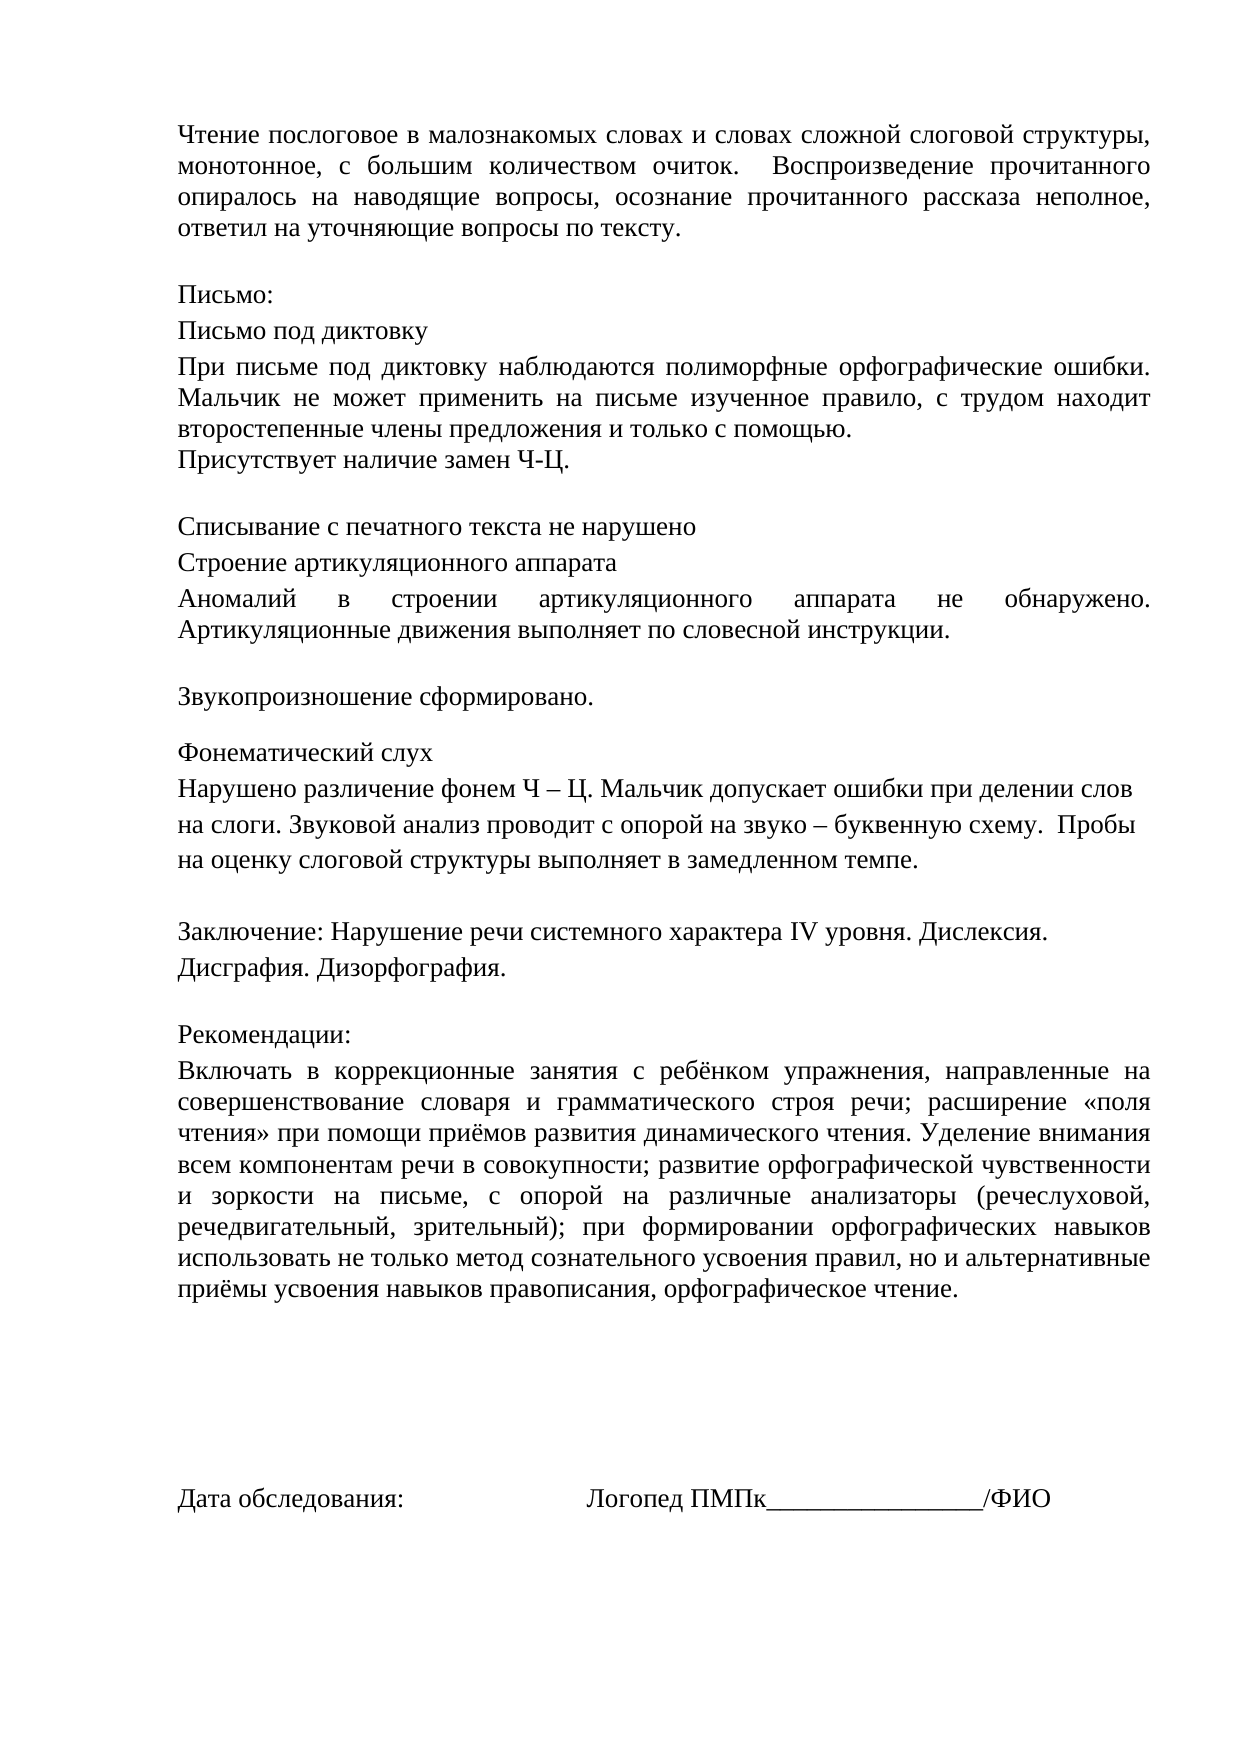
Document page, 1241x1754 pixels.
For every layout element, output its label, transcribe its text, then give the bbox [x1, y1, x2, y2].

text Письмо: [177, 278, 1152, 309]
text Списывание с печатного текста не нарушено [177, 510, 1152, 541]
text Дата обследования: Логопед ПМПк________________/ФИО [177, 1482, 1152, 1513]
text Нарушено различение фонем Ч – Ц. Мальчик допускает ошибки при делении слов на слоги. Звуковой анализ проводит с опорой на звуко – буквенную схему. Пробы на оценку слоговой структуры выполняет в замедленном темпе. [177, 772, 1152, 874]
text Строение артикуляционного аппарата [177, 546, 1152, 577]
text При письме под диктовку наблюдаются полиморфные орфографические ошибки. Мальчик не может применить на письме изученное правило, с трудом находит второстепенные члены предложения и только с помощью. [177, 350, 1152, 443]
text Заключение: Нарушение речи системного характера IV уровня. Дислексия. Дисграфия. Дизорфография. [177, 915, 1152, 982]
text Чтение послоговое в малознакомых словах и словах сложной слоговой структуры, монотонное, с большим количеством очиток. Воспроизведение прочитанного опиралось на наводящие вопросы, осознание прочитанного рассказа неполное, ответил на уточняющие вопросы по тексту. [177, 118, 1152, 243]
text Звукопроизношение сформировано. [177, 680, 1152, 711]
text Присутствует наличие замен Ч-Ц. [177, 443, 1152, 474]
text Фонематический слух [177, 736, 1152, 767]
text Рекомендации: [177, 1018, 1152, 1050]
text Аномалий в строении артикуляционного аппарата не обнаружено. Артикуляционные движения выполняет по словесной инструкции. [177, 582, 1152, 644]
text Письмо под диктовку [177, 314, 1152, 345]
text Включать в коррекционные занятия с ребёнком упражнения, направленные на совершенствование словаря и грамматического строя речи; расширение «поля чтения» при помощи приёмов развития динамического чтения. Уделение внимания всем компонентам речи в совокупности; развитие орфографической чувственности и зоркости на письме, с опорой на различные анализаторы (речеслуховой, речедвигательный, зрительный); при формировании орфографических навыков использовать не только метод сознательного усвоения правил, но и альтернативные приёмы усвоения навыков правописания, орфографическое чтение. [177, 1054, 1152, 1303]
